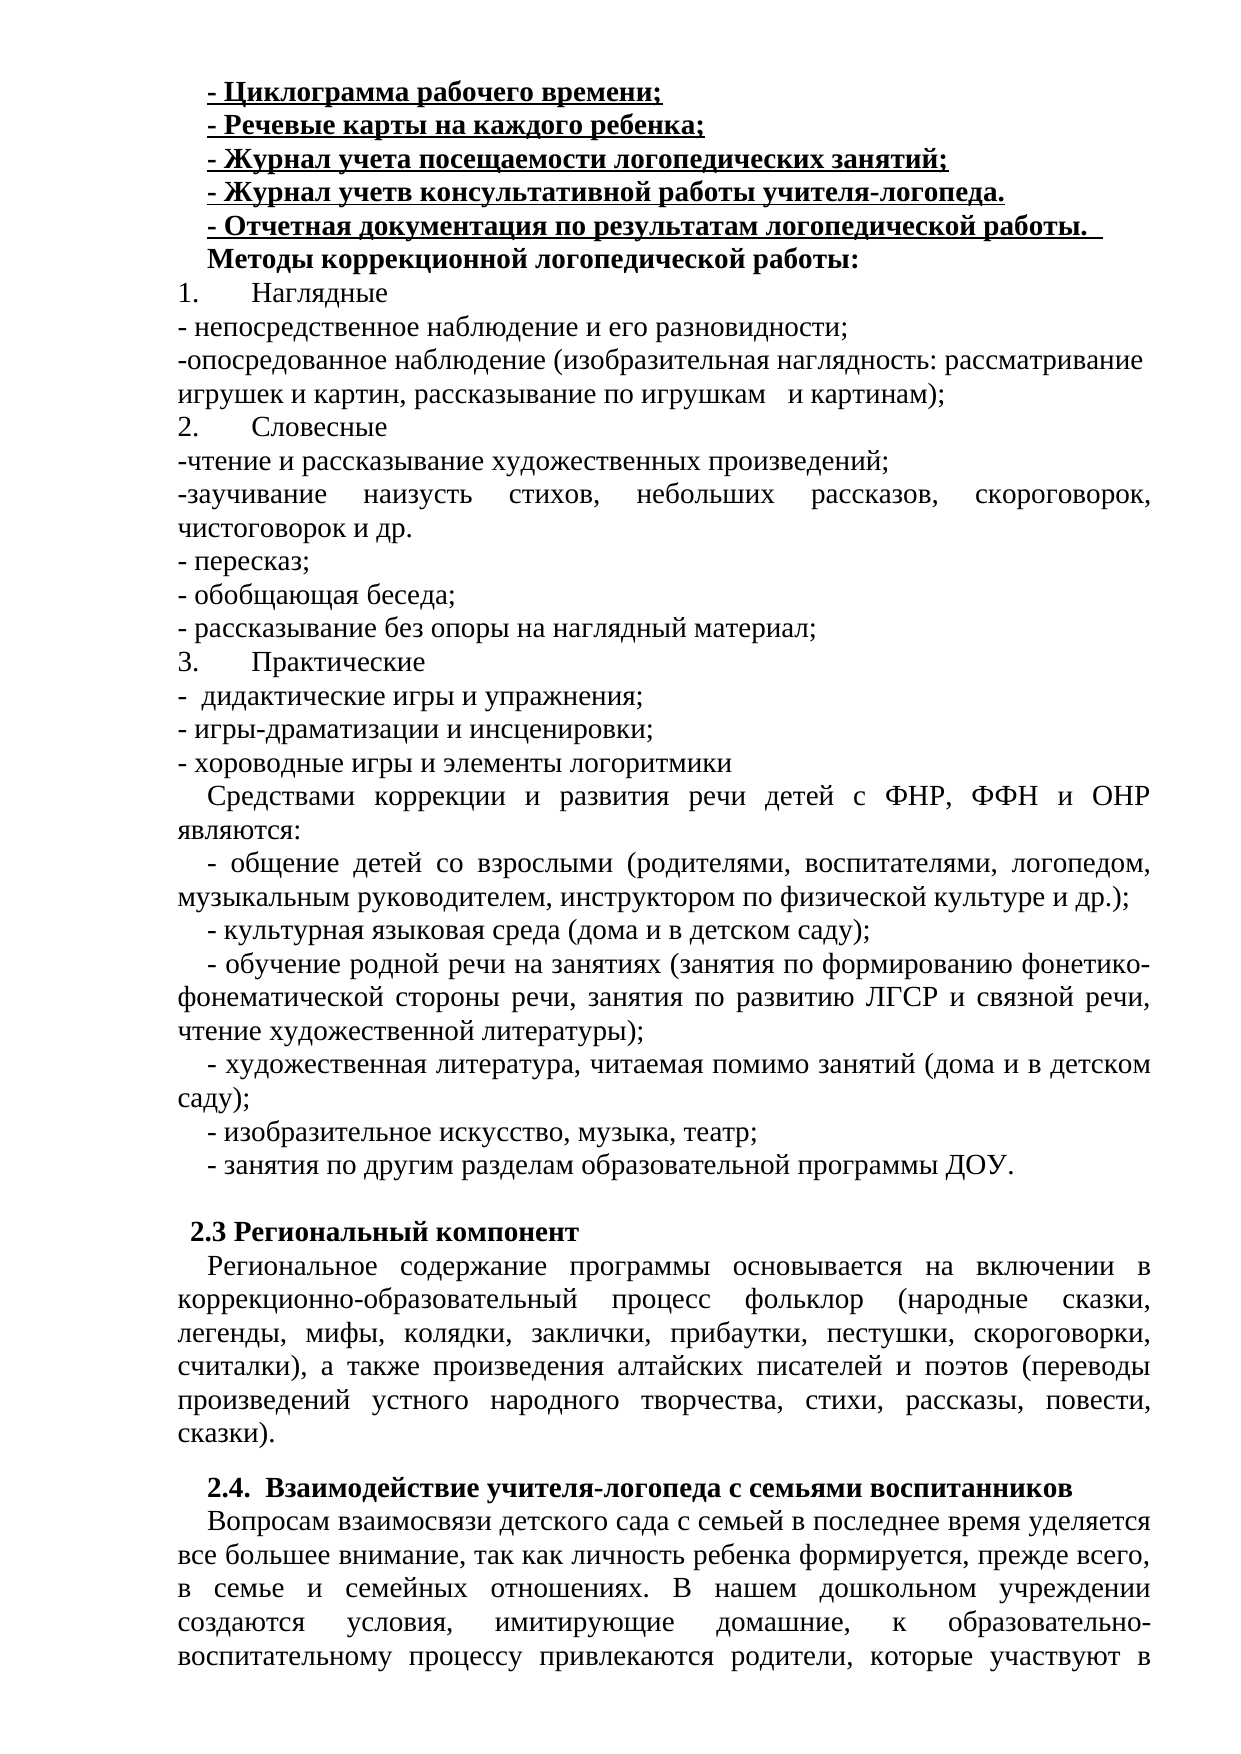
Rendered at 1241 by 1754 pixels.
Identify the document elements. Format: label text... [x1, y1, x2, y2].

list - занятия по другим разделам образовательной программы ДОУ. [177, 1147, 1152, 1181]
list - культурная языковая среда (дома и в детском саду); [177, 912, 1152, 946]
list - обучение родной речи на занятиях (занятия по формированию фонетико-фонематической стороны речи, занятия по развитию ЛГСР и связной речи, чтение художественной литературы); [177, 946, 1152, 1047]
list -чтение и рассказывание художественных произведений; [177, 443, 1152, 476]
list - хороводные игры и элементы логоритмики [177, 745, 1152, 778]
list -заучивание наизусть стихов, небольших рассказов, скороговорок, чистоговорок и др. [177, 476, 1152, 543]
list Практические [177, 644, 1152, 678]
list Наглядные [177, 275, 1152, 309]
list - общение детей со взрослыми (родителями, воспитателями, логопедом, музыкальным руководителем, инструктором по физической культуре и др.); [177, 845, 1152, 912]
list - изобразительное искусство, музыка, театр; [177, 1114, 1152, 1147]
list - непосредственное наблюдение и его разновидности; [177, 309, 1152, 342]
list - Журнал учетв консультативной работы учителя-логопеда. [177, 174, 1152, 208]
list Средствами коррекции и развития речи детей с ФНР, ФФН и ОНР являются: [177, 778, 1152, 845]
list - пересказ; [177, 543, 1152, 577]
list - рассказывание без опоры на наглядный материал; [177, 611, 1152, 644]
text Региональное содержание программы основывается на включении в коррекционно-образовательный процесс фольклор (народные сказки, легенды, мифы, колядки, заклички, прибаутки, пестушки, скороговорки, считалки), а также произведения алтайских писателей и поэтов (переводы произведений устного народного творчества, стихи, рассказы, повести, сказки). [177, 1248, 1152, 1449]
list Методы коррекционной логопедической работы: [177, 242, 1152, 275]
list - игры-драматизации и инсценировки; [177, 711, 1152, 745]
text 2.3 Региональный компонент [190, 1214, 1152, 1248]
list 2.4. Взаимодействие учителя-логопеда с семьями воспитанников [177, 1470, 1152, 1503]
list -опосредованное наблюдение (изобразительная наглядность: рассматривание игрушек и картин, рассказывание по игрушкам и картинам); [177, 342, 1152, 409]
list Словесные [177, 409, 1152, 443]
list - Отчетная документация по результатам логопедической работы. [177, 208, 1152, 242]
list - Журнал учета посещаемости логопедических занятий; [177, 141, 1152, 174]
list - Речевые карты на каждого ребенка; [177, 107, 1152, 141]
list - обобщающая беседа; [177, 577, 1152, 611]
list - Циклограмма рабочего времени; [177, 74, 1152, 107]
list - художественная литература, читаемая помимо занятий (дома и в детском саду); [177, 1047, 1152, 1114]
list - дидактические игры и упражнения; [177, 678, 1152, 711]
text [177, 1503, 1152, 1671]
